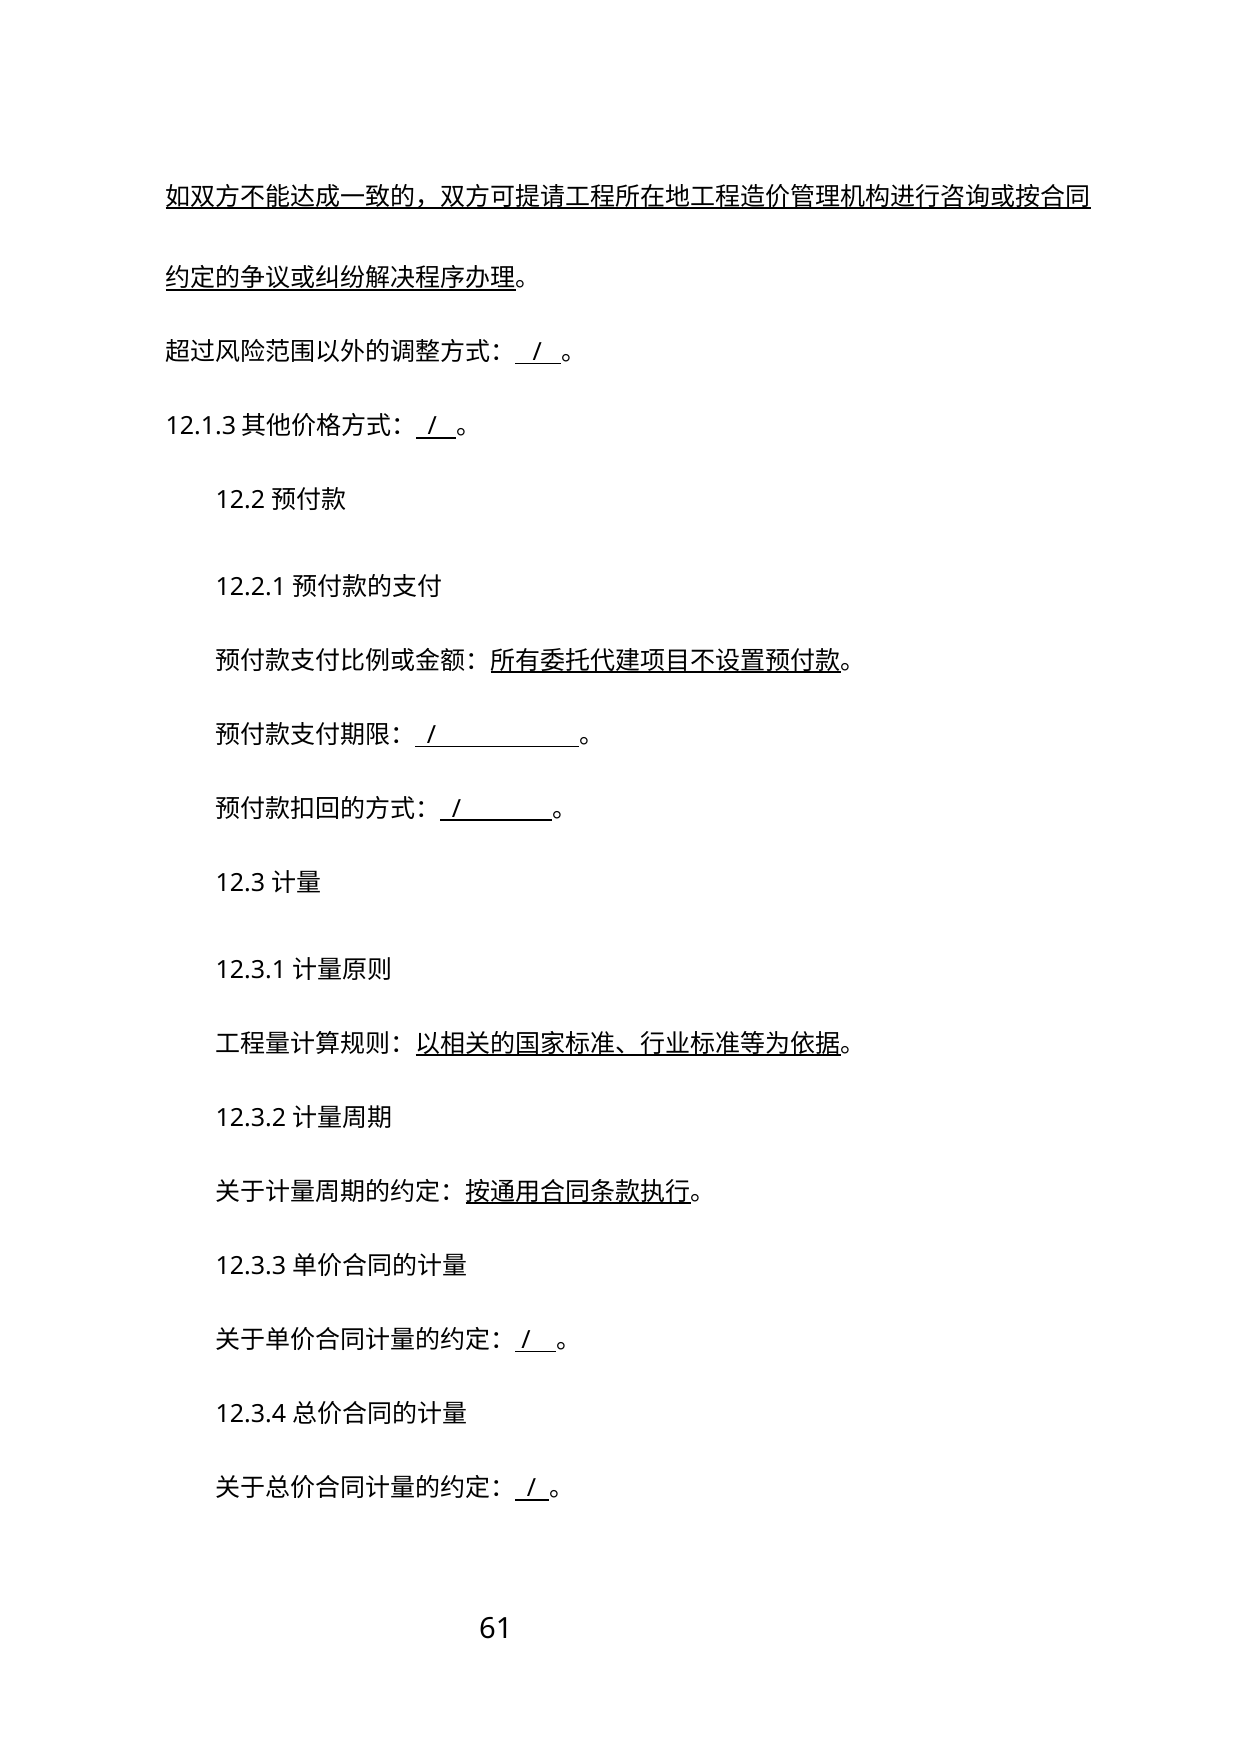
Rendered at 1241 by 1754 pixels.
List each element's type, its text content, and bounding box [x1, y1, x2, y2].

text 预付款扣回的方式： / 。 [165, 774, 1092, 839]
text 12.3.4 总价合同的计量 [165, 1379, 1092, 1444]
text 12.3 计量 [165, 848, 1092, 913]
text 如双方不能达成一致的，双方可提请工程所在地工程造价管理机构进行咨询或按合同约定的争议或纠纷解决程序办理。 [165, 162, 1092, 308]
text 12.3.3 单价合同的计量 [165, 1231, 1092, 1296]
text 12.2 预付款 [165, 465, 1092, 530]
text 12.3.1 计量原则 [165, 935, 1092, 1000]
text 12.1.3其他价格方式： / 。 [165, 391, 1092, 456]
text 关于单价合同计量的约定： / 。 [165, 1305, 1092, 1370]
text 超过风险范围以外的调整方式： / 。 [165, 317, 1092, 382]
text 关于计量周期的约定：按通用合同条款执行。 [165, 1157, 1092, 1222]
text 预付款支付比例或金额：所有委托代建项目不设置预付款。 [165, 626, 1092, 691]
text 预付款支付期限： / 。 [165, 700, 1092, 765]
text 关于总价合同计量的约定： / 。 [165, 1453, 1092, 1518]
text 12.3.2 计量周期 [165, 1083, 1092, 1148]
text 工程量计算规则：以相关的国家标准、行业标准等为依据。 [165, 1009, 1092, 1074]
text 12.2.1 预付款的支付 [165, 552, 1092, 617]
